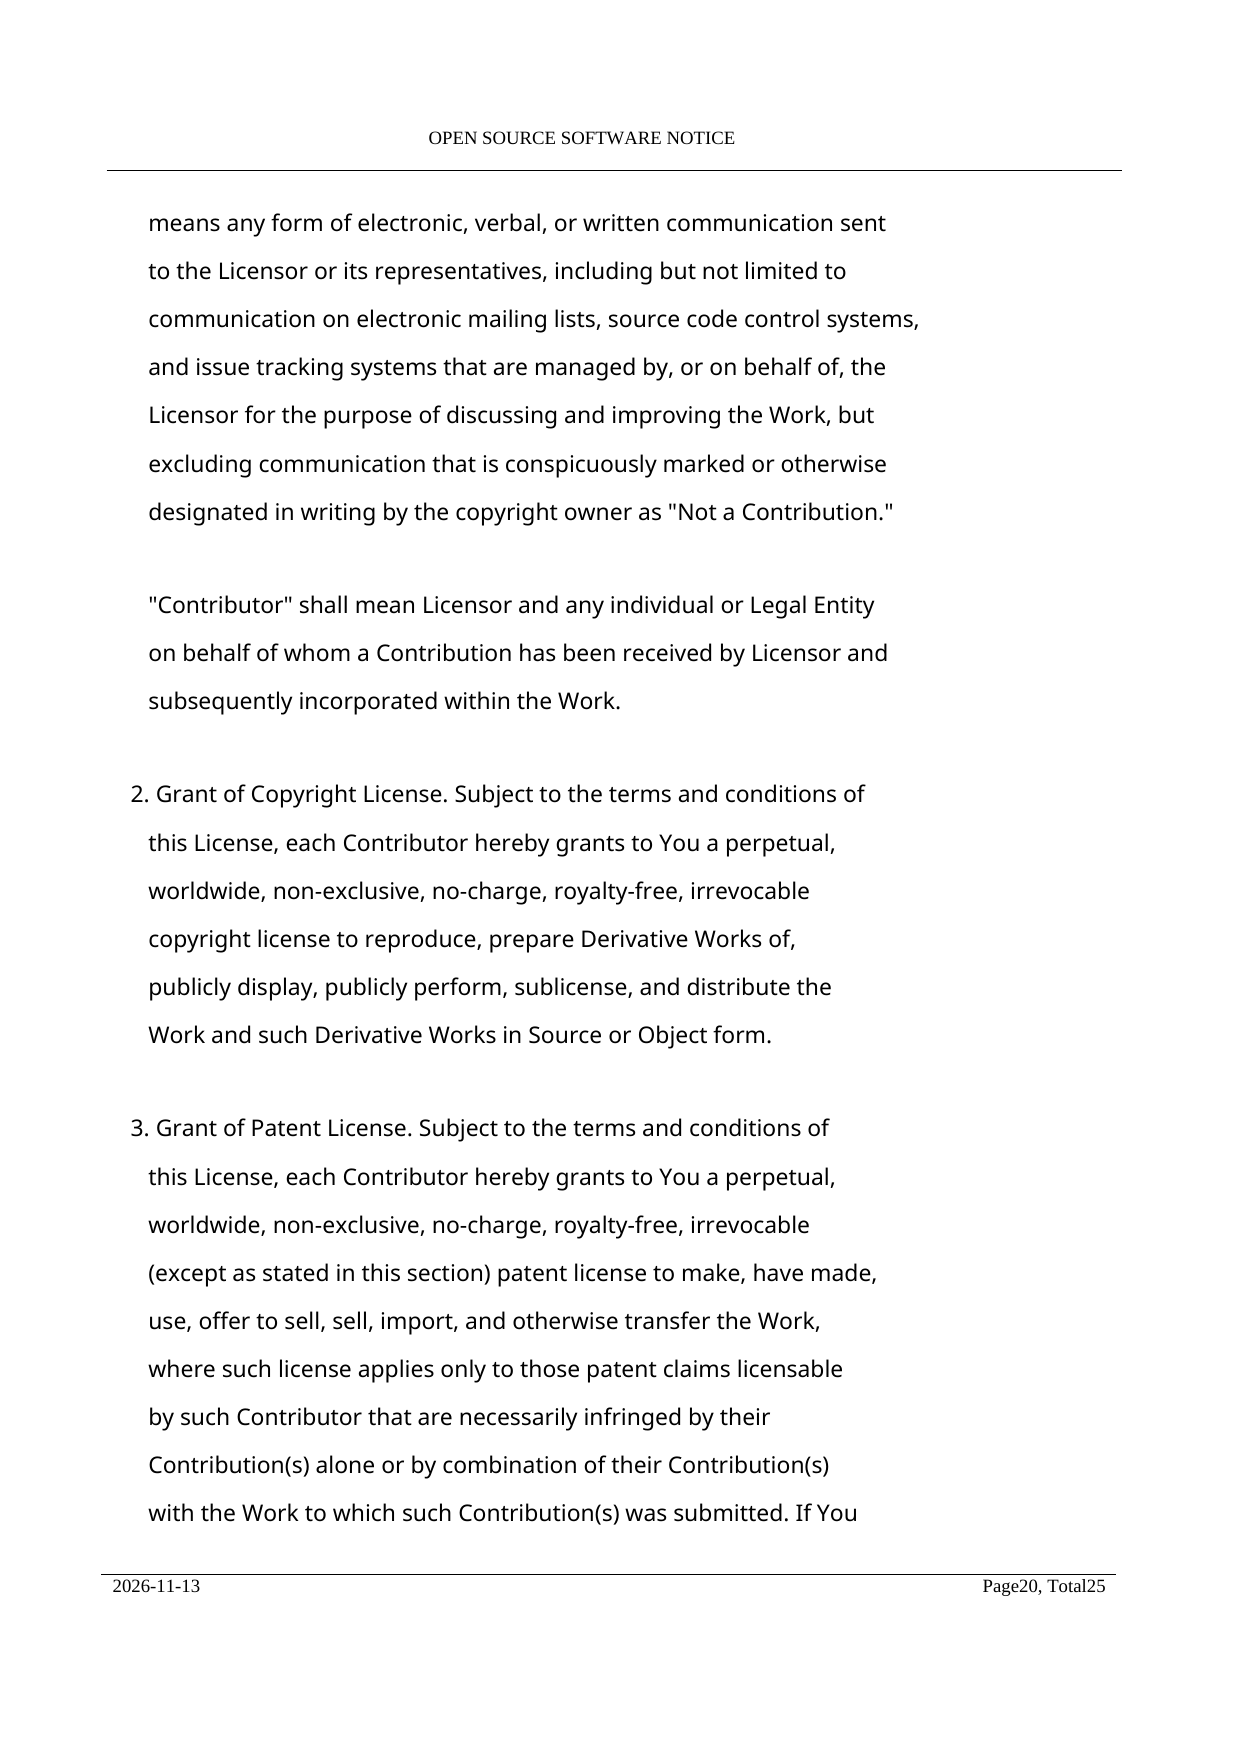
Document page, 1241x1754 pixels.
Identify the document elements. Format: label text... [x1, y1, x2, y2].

text (except as stated in this section) patent license to make, have made, [112, 1256, 1128, 1288]
text designated in writing by the copyright owner as "Not a Contribution." [112, 495, 1128, 528]
text subsequently incorporated within the Work. [112, 684, 1128, 717]
text "Contributor" shall mean Licensor and any individual or Legal Entity [112, 588, 1128, 621]
text on behalf of whom a Contribution has been received by Licensor and [112, 636, 1128, 669]
text with the Work to which such Contribution(s) was submitted. If You [112, 1497, 1128, 1529]
text worldwide, non-exclusive, no-charge, royalty-free, irrevocable [112, 1208, 1128, 1240]
text and issue tracking systems that are managed by, or on behalf of, the [112, 351, 1128, 383]
text by such Contributor that are necessarily infringed by their [112, 1400, 1128, 1433]
text use, offer to sell, sell, import, and otherwise transfer the Work, [112, 1304, 1128, 1337]
text worldwide, non-exclusive, no-charge, royalty-free, irrevocable [112, 874, 1128, 907]
text Contribution(s) alone or by combination of their Contribution(s) [112, 1448, 1128, 1481]
text communication on electronic mailing lists, source code control systems, [112, 303, 1128, 335]
text 2. Grant of Copyright License. Subject to the terms and conditions of [112, 778, 1128, 810]
text Licensor for the purpose of discussing and improving the Work, but [112, 399, 1128, 431]
text to the Licensor or its representatives, including but not limited to [112, 254, 1128, 287]
text publicly display, publicly perform, sublicense, and distribute the [112, 970, 1128, 1003]
text Work and such Derivative Works in Source or Object form. [112, 1018, 1128, 1051]
text this License, each Contributor hereby grants to You a perpetual, [112, 1160, 1128, 1192]
text where such license applies only to those patent claims licensable [112, 1352, 1128, 1385]
text excluding communication that is conspicuously marked or otherwise [112, 447, 1128, 479]
text means any form of electronic, verbal, or written communication sent [112, 206, 1128, 239]
text 3. Grant of Patent License. Subject to the terms and conditions of [112, 1112, 1128, 1144]
text this License, each Contributor hereby grants to You a perpetual, [112, 826, 1128, 858]
text copyright license to reproduce, prepare Derivative Works of, [112, 922, 1128, 955]
